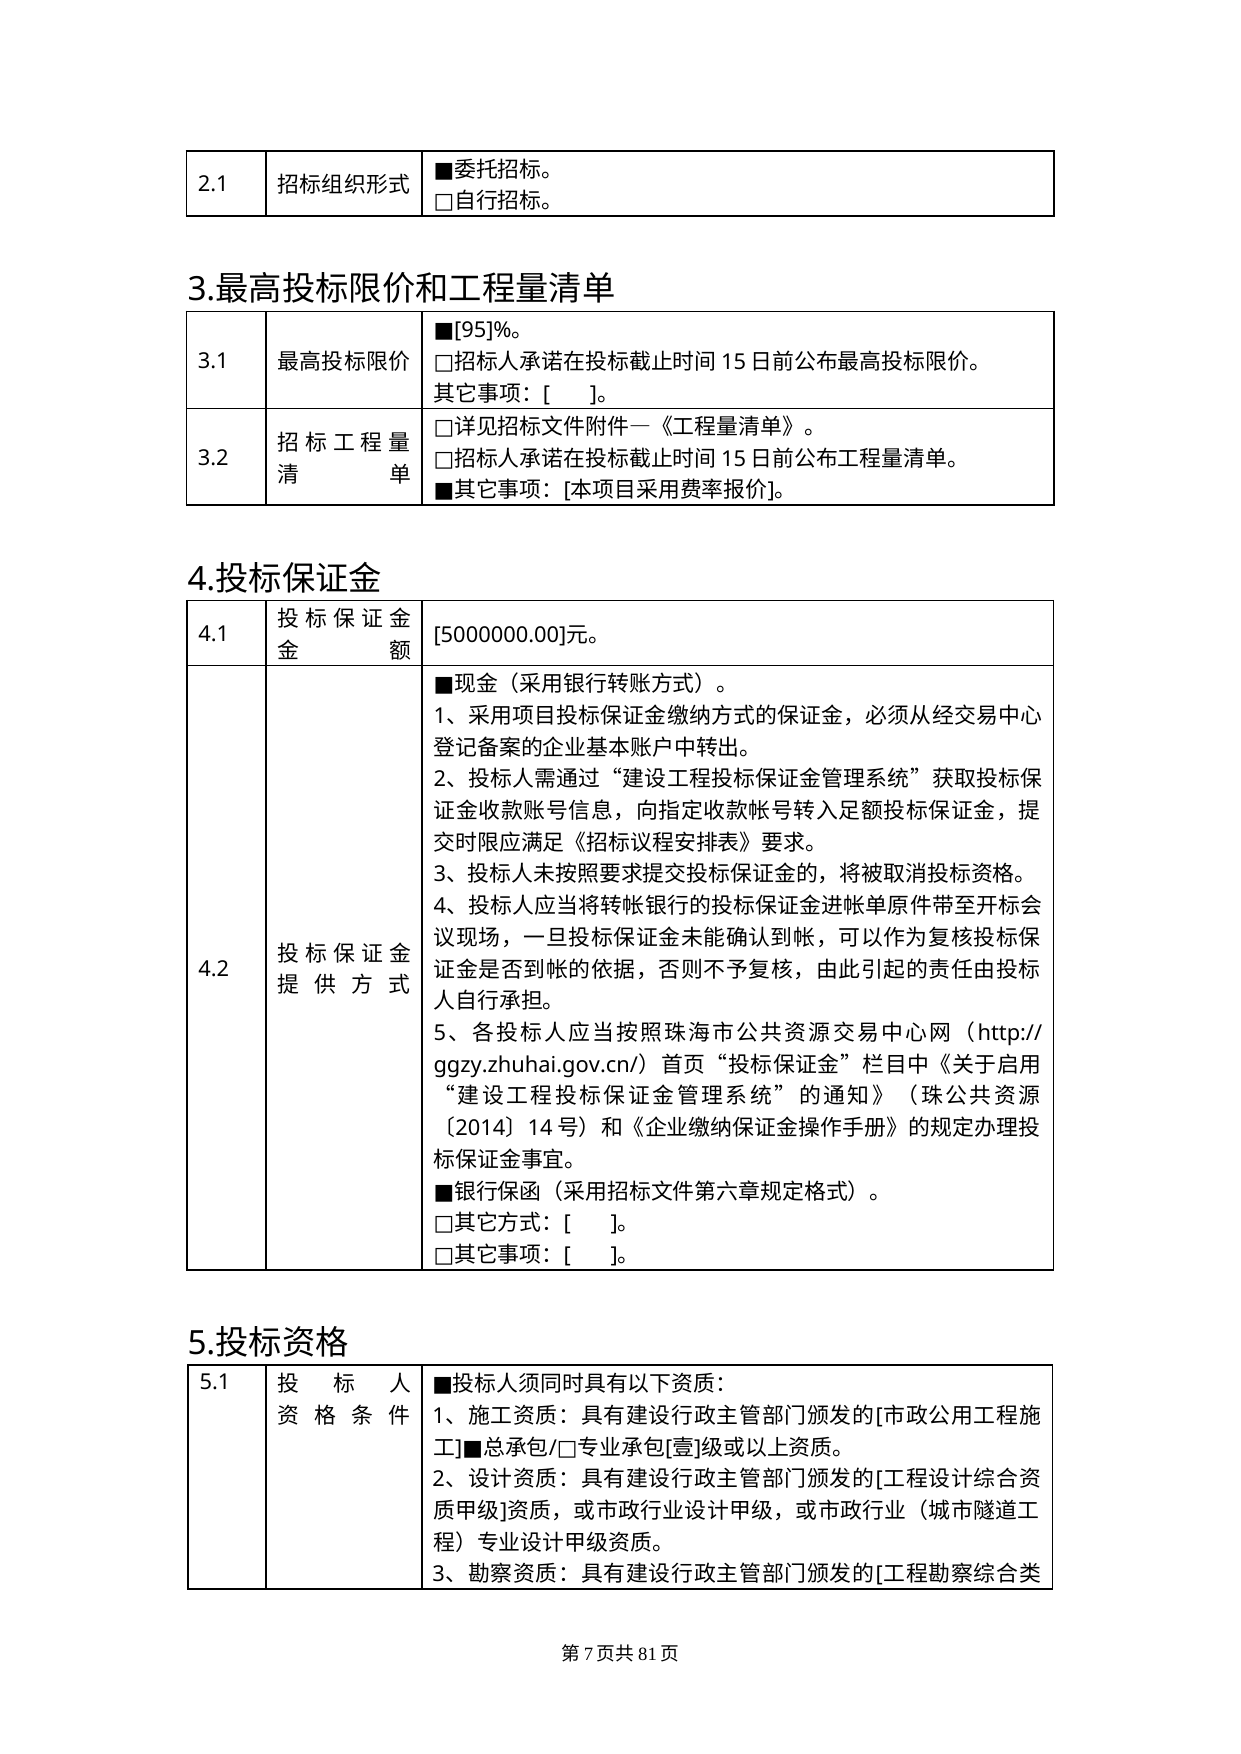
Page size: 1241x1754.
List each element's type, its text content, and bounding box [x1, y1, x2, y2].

table_header [5000000.00]元。 [423, 601, 1053, 664]
text 4.投标保证金 [187, 551, 1053, 600]
table_cell 3.2 [187, 409, 265, 504]
table_header 投标人 资格条件 [267, 1366, 421, 1588]
table_cell 2.1 [187, 152, 265, 215]
table_header 4.1 [188, 601, 265, 664]
table_cell 招标组织形式 [267, 152, 421, 215]
table_header 5.1 [189, 1366, 265, 1588]
table_header 最高投标限价 [267, 312, 421, 407]
table_cell □详见招标文件附件—《工程量清单》。 □招标人承诺在投标截止时间15日前公布工程量清单。 ■其它事项：[本项目采用费率报价]。 [423, 409, 1053, 504]
table_header 投标保证金 金额 [267, 601, 421, 664]
table_cell ■委托招标。 □自行招标。 [423, 152, 1053, 215]
text 3.最高投标限价和工程量清单 [187, 262, 1053, 311]
table_cell ■现金（采用银行转账方式）。 1、采用项目投标保证金缴纳方式的保证金，必须从经交易中心登记备案的企业基本账户中转出。 2、投标人需通过“建设工程投标保证金管理系统”获取投标保证金收款账号信息，向指定收款帐号转入足额投标保证金，提交时限应满足《招标议程安排表》要求。 3、投标人未按照要求提交投标保证金的，将被取消投标资格。 4、投标人应当将转帐银行的投标保证金进帐单原件带至开标会议现场，一旦投标保证金未能确认到帐，可以作为复核投标保证金是否到帐的依据，否则不予复核，由此引起的责任由投标人自行承担。 5、各投标人应当按照珠海市公共资源交易中心网（http://ggzy.zhuhai.gov.cn/）首页“投标保证金”栏目中《关于启用“建设工程投标保证金管理系统”的通知》（珠公共资源〔2014〕14号）和《企业缴纳保证金操作手册》的规定办理投标保证金事宜。 ■银行保函（采用招标文件第六章规定格式）。 □其它方式：[ ]。 □其它事项：[ ]。 [423, 666, 1053, 1269]
text 5.投标资格 [187, 1316, 1053, 1364]
table_cell 招标工程量 清单 [267, 409, 421, 504]
table_cell 4.2 [188, 666, 265, 1269]
table_cell 投标保证金 提供方式 [267, 666, 421, 1269]
table_header 3.1 [187, 312, 265, 407]
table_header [423, 1366, 1052, 1588]
table_header ■[95]%。 □招标人承诺在投标截止时间15日前公布最高投标限价。 其它事项：[ ]。 [423, 312, 1053, 407]
